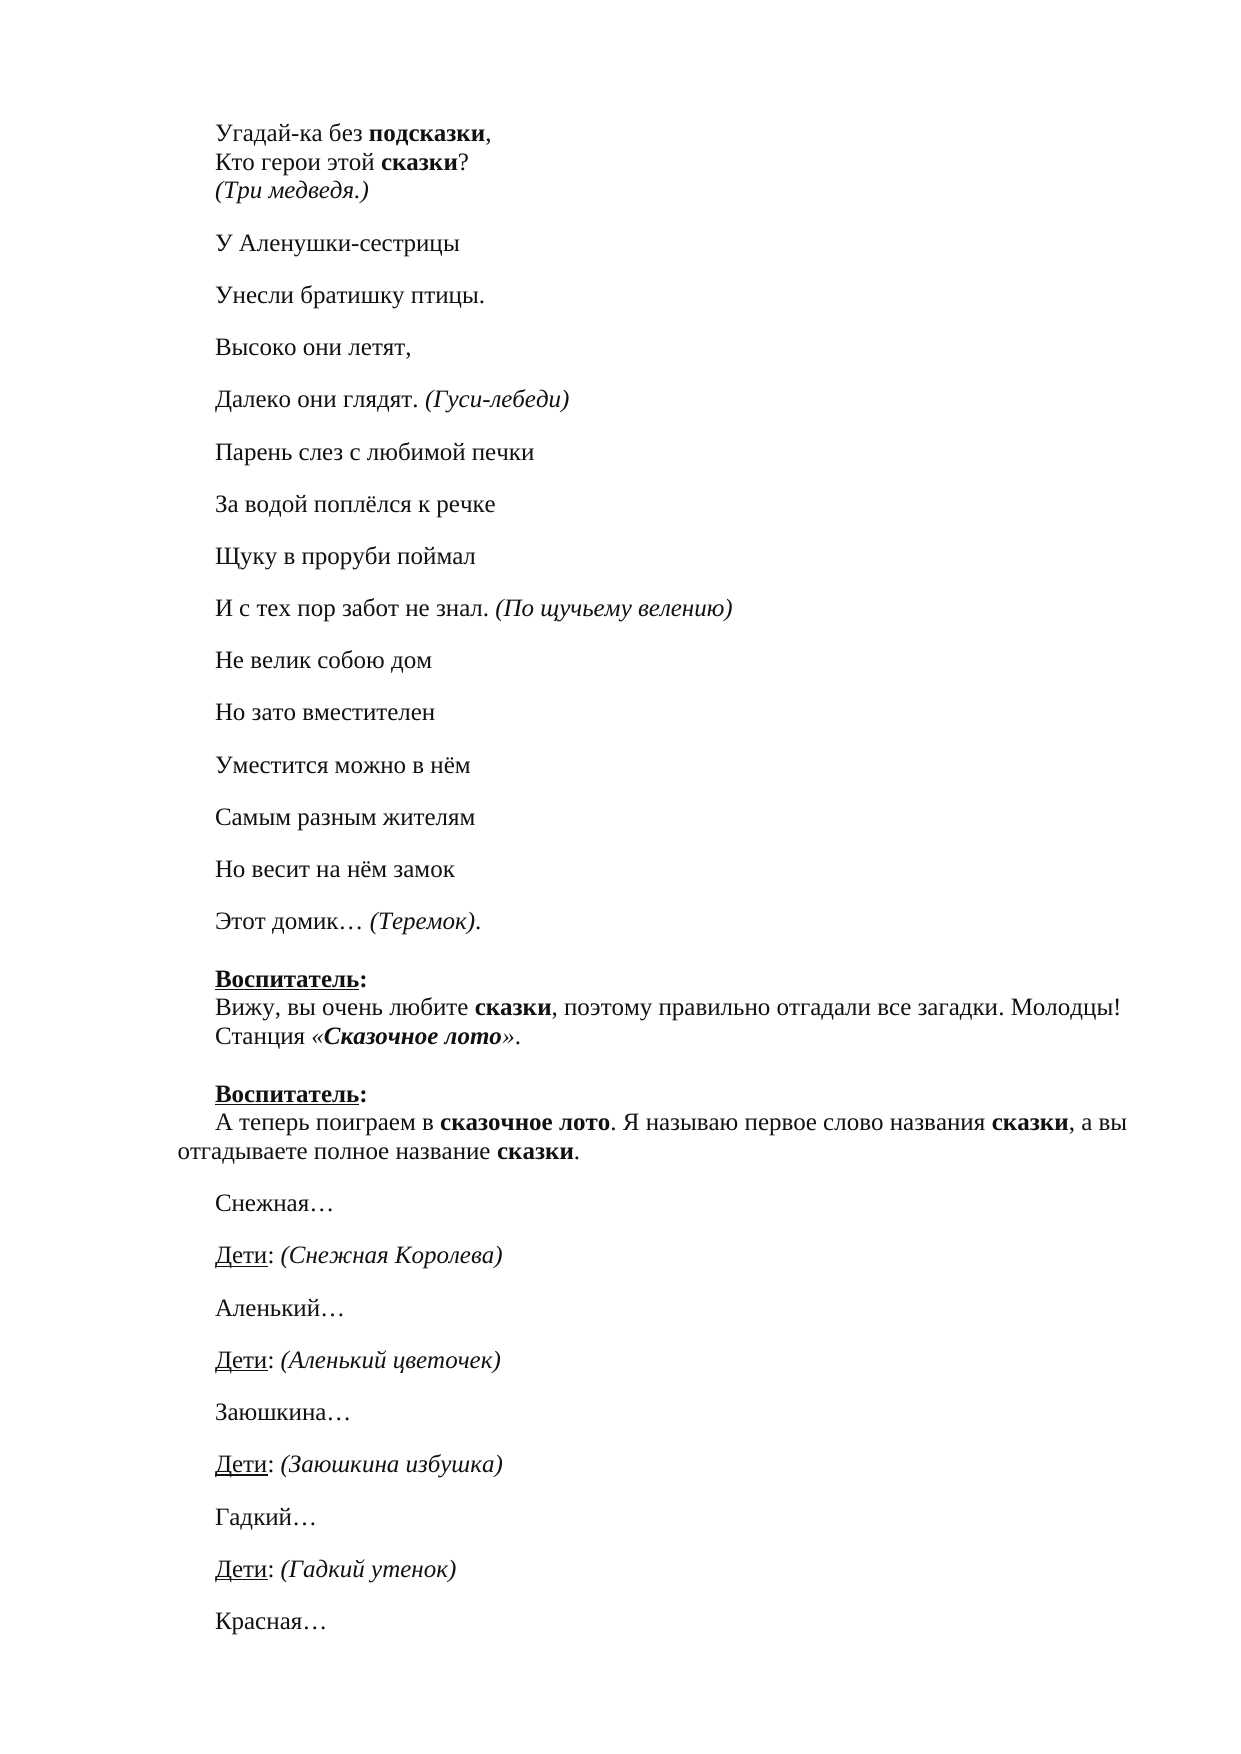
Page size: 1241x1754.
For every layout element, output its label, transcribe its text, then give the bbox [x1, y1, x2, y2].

text Уместится можно в нём [177, 750, 1152, 778]
text У Аленушки-сестрицы [177, 228, 1152, 257]
text (Три медведя.) [177, 176, 1152, 204]
text За водой поплёлся к речке [177, 489, 1152, 517]
text Кто герои этой сказки? [177, 147, 1152, 176]
text Станция «Сказочное лото». [177, 1021, 1152, 1050]
text Угадай-ка без подсказки, [177, 118, 1152, 147]
text Воспитатель: [177, 964, 1152, 992]
text Аленький… [177, 1293, 1152, 1322]
text Воспитатель: [177, 1079, 1152, 1107]
text Далеко они глядят. (Гуси-лебеди) [177, 384, 1152, 413]
text Вижу, вы очень любите сказки, поэтому правильно отгадали все загадки. Молодцы! [177, 992, 1152, 1021]
text И с тех пор забот не знал. (По щучьему велению) [177, 593, 1152, 622]
text Дети: (Снежная Королева) [177, 1241, 1152, 1269]
text Высоко они летят, [177, 332, 1152, 361]
text Красная… [177, 1606, 1152, 1635]
text Снежная… [177, 1188, 1152, 1217]
text Дети: (Гадкий утенок) [177, 1554, 1152, 1582]
text Но зато вместителен [177, 697, 1152, 726]
text Самым разным жителям [177, 802, 1152, 831]
text Не велик собою дом [177, 645, 1152, 674]
text Щуку в проруби поймал [177, 541, 1152, 570]
text Унесли братишку птицы. [177, 280, 1152, 309]
text Заюшкина… [177, 1397, 1152, 1426]
text А теперь поиграем в сказочное лото. Я называю первое слово названия сказки, а вы отгадываете полное название сказки. [177, 1107, 1152, 1165]
text Парень слез с любимой печки [177, 437, 1152, 465]
text Этот домик… (Теремок). [177, 906, 1152, 935]
text Но весит на нём замок [177, 854, 1152, 883]
text Гадкий… [177, 1502, 1152, 1530]
text Дети: (Аленький цветочек) [177, 1345, 1152, 1374]
text Дети: (Заюшкина избушка) [177, 1449, 1152, 1478]
